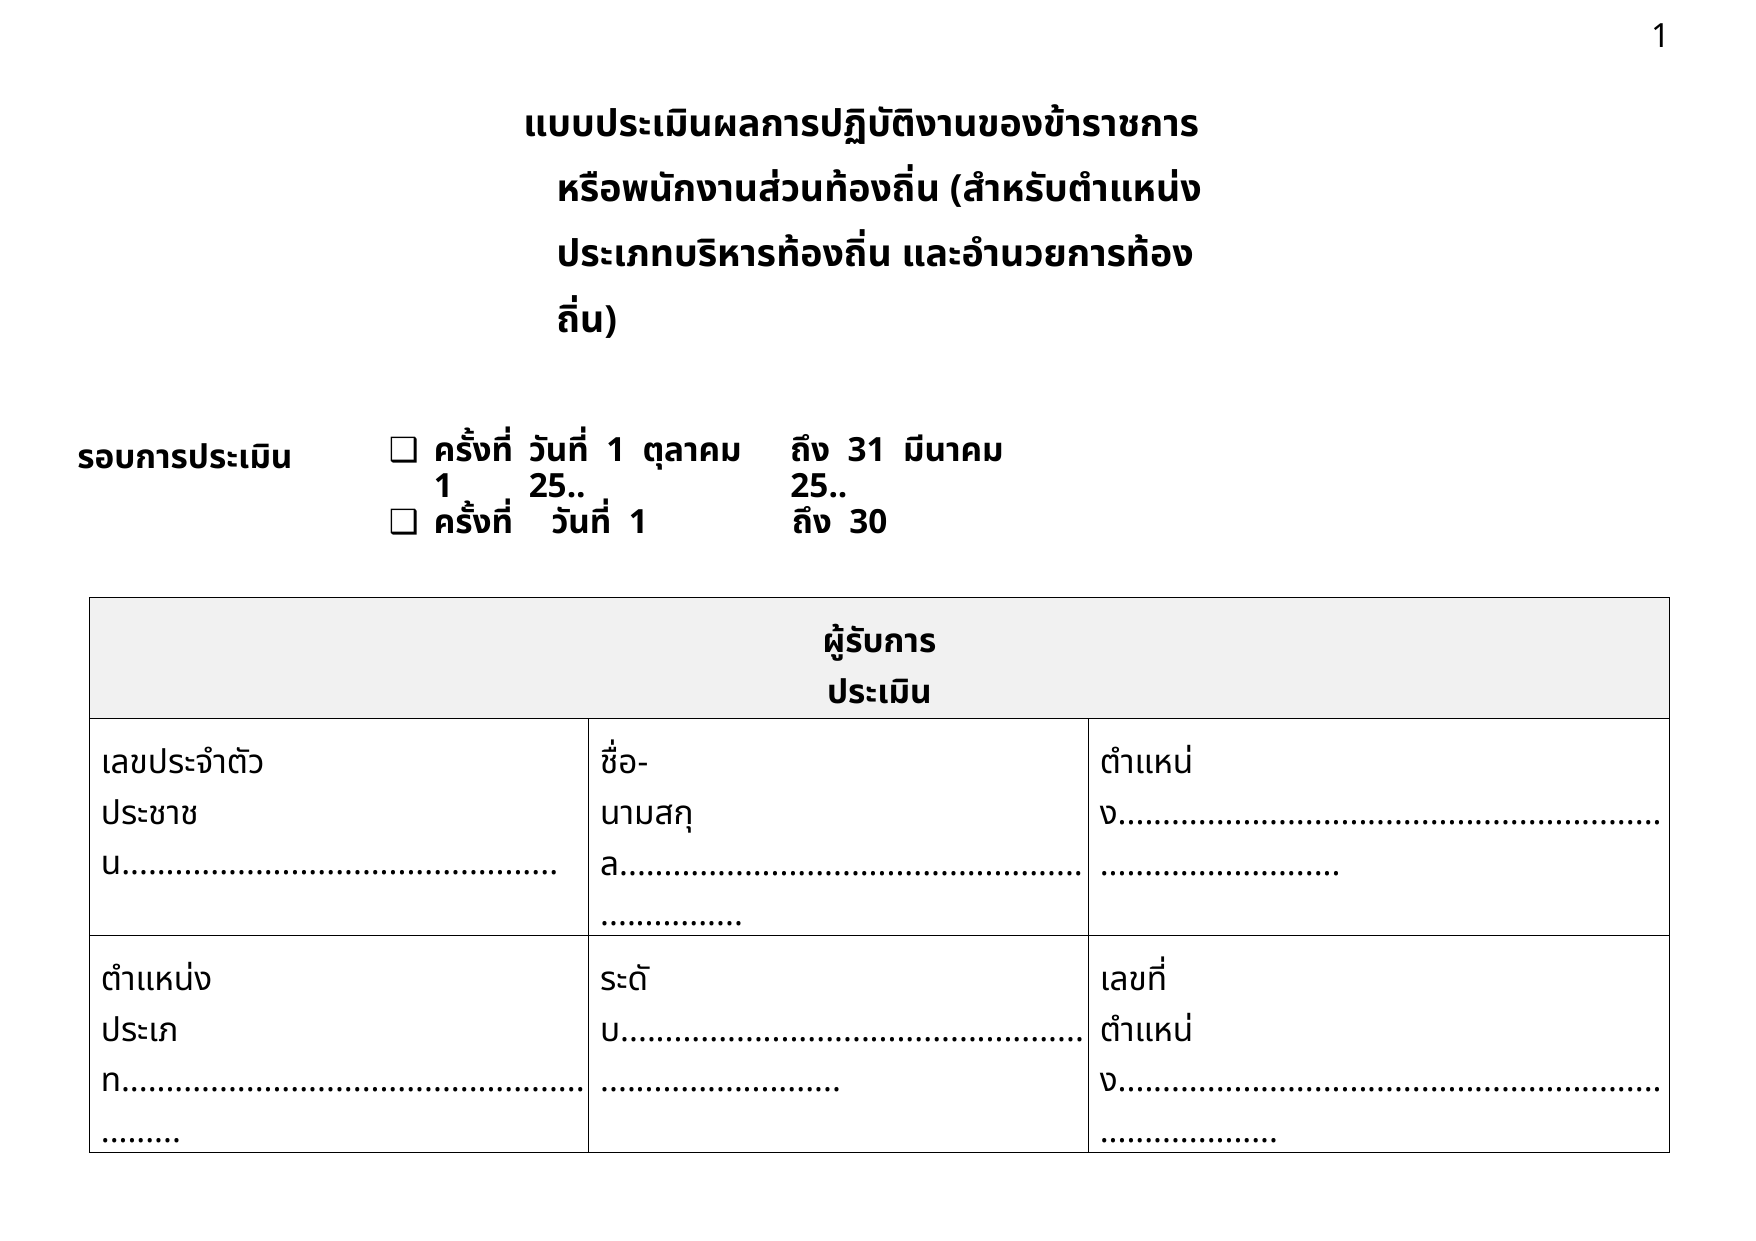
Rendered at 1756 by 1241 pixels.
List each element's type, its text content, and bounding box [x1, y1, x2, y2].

table_header ผู้รับการประเมิน [90, 598, 1669, 718]
table_cell ตำแหน่งประเภท............................................................. [90, 936, 588, 1152]
table_cell เลขประจำตัวประชาชน................................................. [90, 719, 588, 935]
subtitle รอบการประเมิน [77, 433, 1682, 483]
table_cell ระดับ............................................................................... [589, 936, 1088, 1152]
table_cell ชื่อ-นามสกุล.................................................................... [589, 719, 1088, 935]
subtitle แบบประเมินผลการปฏิบัติงานของข้าราชการหรือพนักงานส่วนท้องถิ่น (สำหรับตำแหน่งประเภทบริหารท้องถิ่น และอำนวยการท้องถิ่น) [523, 96, 1233, 349]
table_cell ตำแหน่ง........................................................................................ [1089, 719, 1669, 935]
table_cell เลขที่ตำแหน่ง................................................................................. [1089, 936, 1669, 1152]
